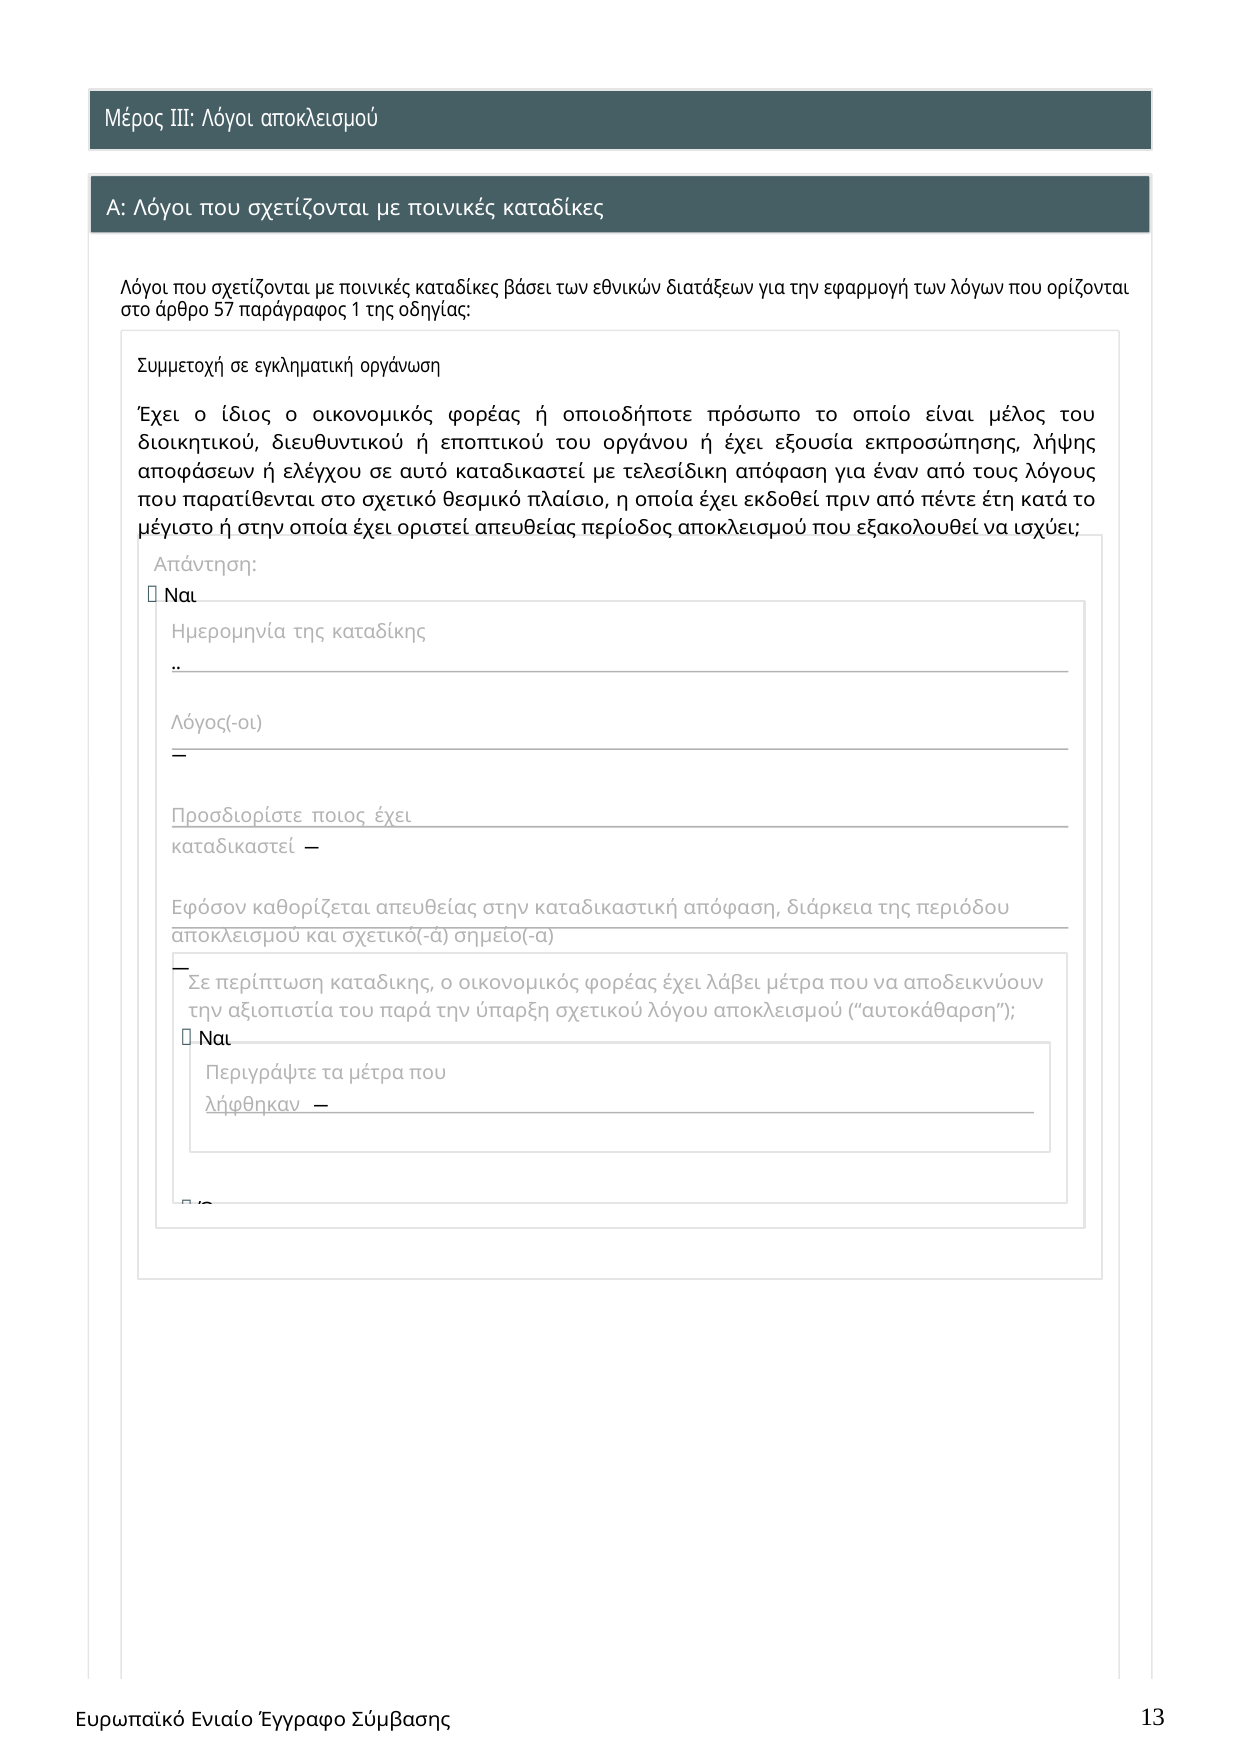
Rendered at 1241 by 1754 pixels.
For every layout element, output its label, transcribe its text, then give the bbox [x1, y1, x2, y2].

text Συμμετοχή σε εγκληματική οργάνωση [137, 352, 1166, 378]
text Α: Λόγοι που σχετίζονται με ποινικές καταδίκες [106, 192, 1166, 222]
text Έχει ο ίδιος ο οικονομικός φορέας ή οποιοδήποτε πρόσωπο το οποίο είναι μέλος του διοικητικού, διευθυντικού ή εποπτικού του οργάνου ή έχει εξουσία εκπροσώπησης, λήψης αποφάσεων ή ελέγχου σε αυτό καταδικαστεί με τελεσίδικη απόφαση για έναν από τους λόγους που παρατίθενται στο σχετικό θεσμικό πλαίσιο, η οποία έχει εκδοθεί πριν από πέντε έτη κατά το μέγιστο ή στην οποία έχει οριστεί απευθείας περίοδος αποκλεισμού που εξακολουθεί να ισχύει; [137, 400, 1097, 540]
text Λόγοι που σχετίζονται με ποινικές καταδίκες βάσει των εθνικών διατάξεων για την εφαρμογή των λόγων που ορίζονται στο άρθρο 57 παράγραφος 1 της οδηγίας: [120, 276, 1143, 323]
